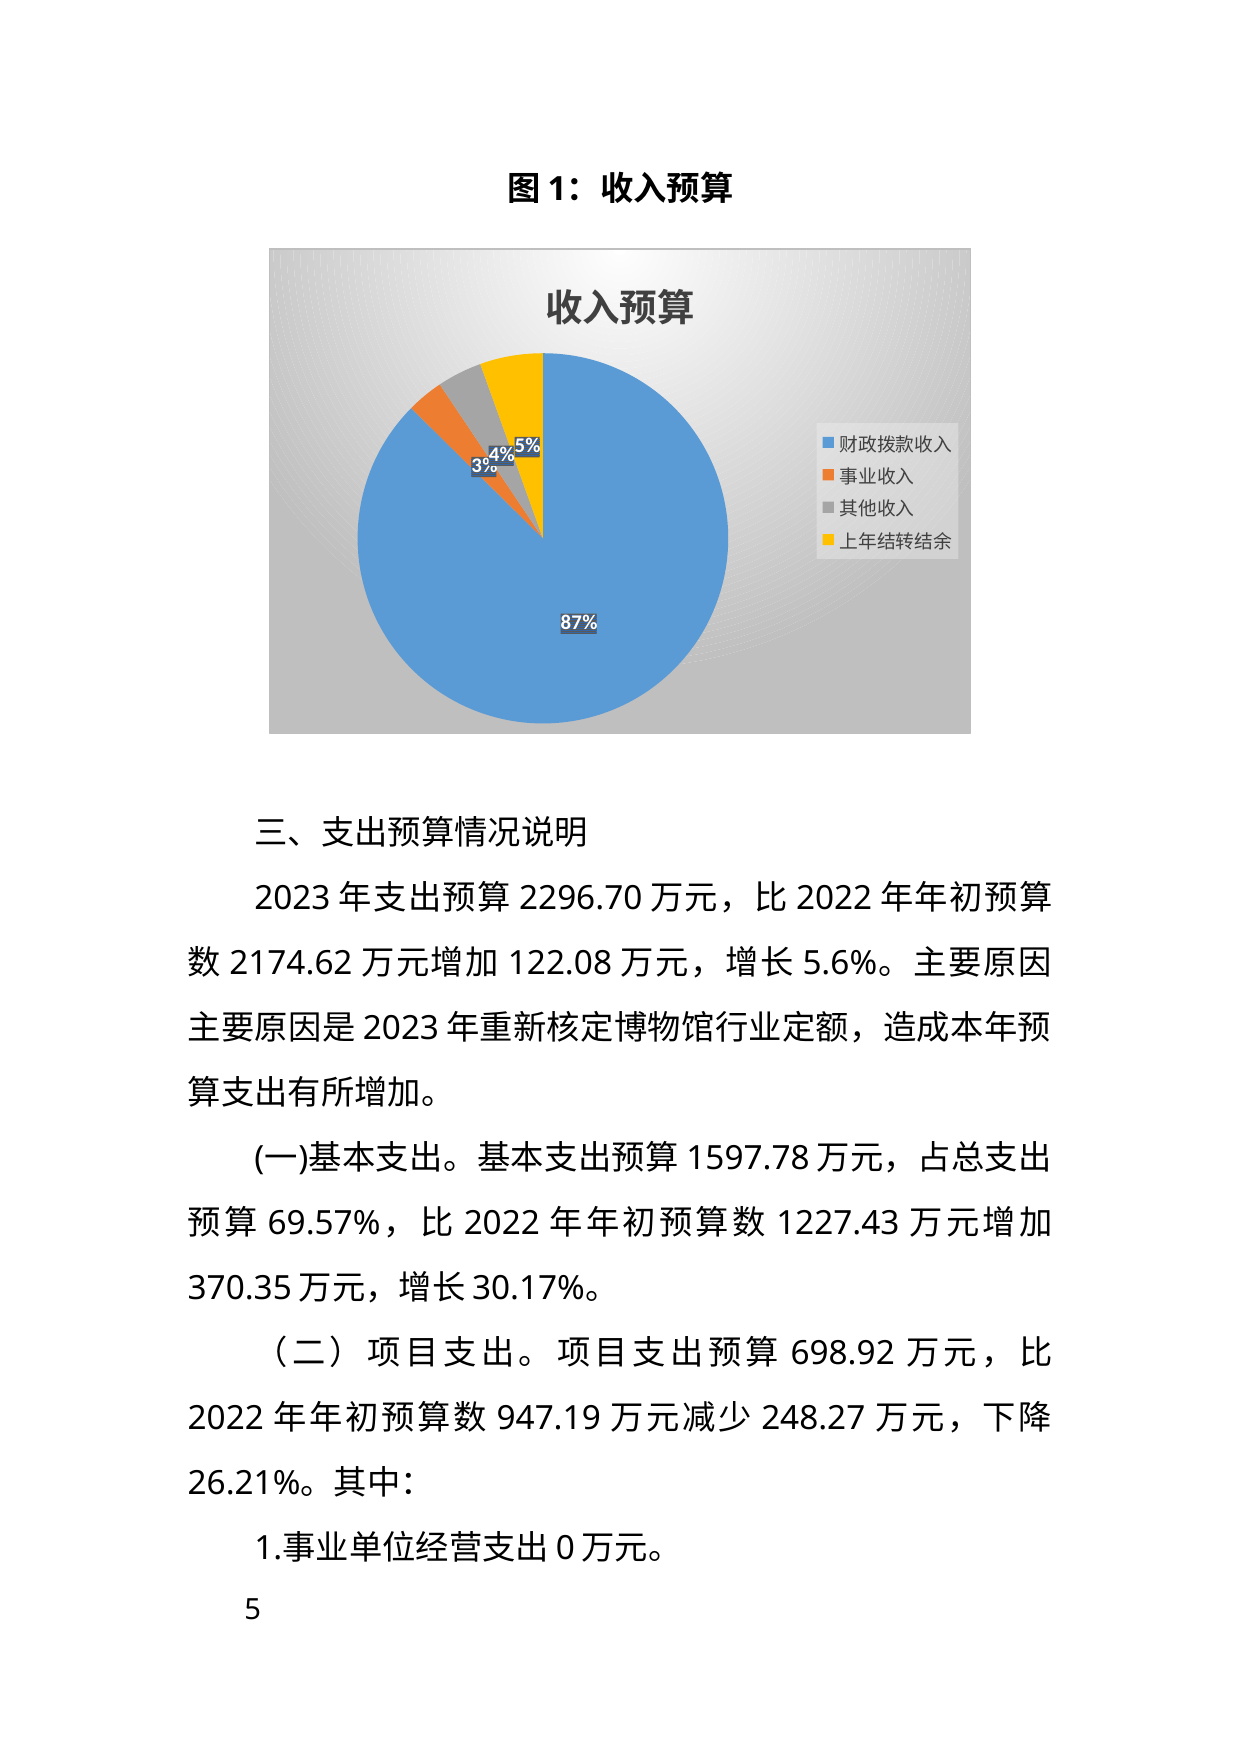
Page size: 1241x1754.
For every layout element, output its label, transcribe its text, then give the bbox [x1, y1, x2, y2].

text (一)基本支出。基本支出预算1597.78万元，占总支出预算69.57%，比2022年年初预算数1227.43万元增加370.35万元，增长30.17%。 [187, 1122, 1053, 1317]
subtitle 图1：收入预算 [187, 154, 1053, 219]
text 1.事业单位经营支出0万元。 [187, 1512, 1053, 1577]
text 三、支出预算情况说明 [187, 797, 1053, 862]
text 2023年支出预算2296.70万元，比2022年年初预算数2174.62万元增加122.08万元，增长5.6%。主要原因主要原因是2023年重新核定博物馆行业定额，造成本年预算支出有所增加。 [187, 862, 1053, 1122]
text （二）项目支出。项目支出预算698.92万元，比2022年年初预算数947.19万元减少248.27万元，下降26.21%。其中： [187, 1317, 1053, 1512]
